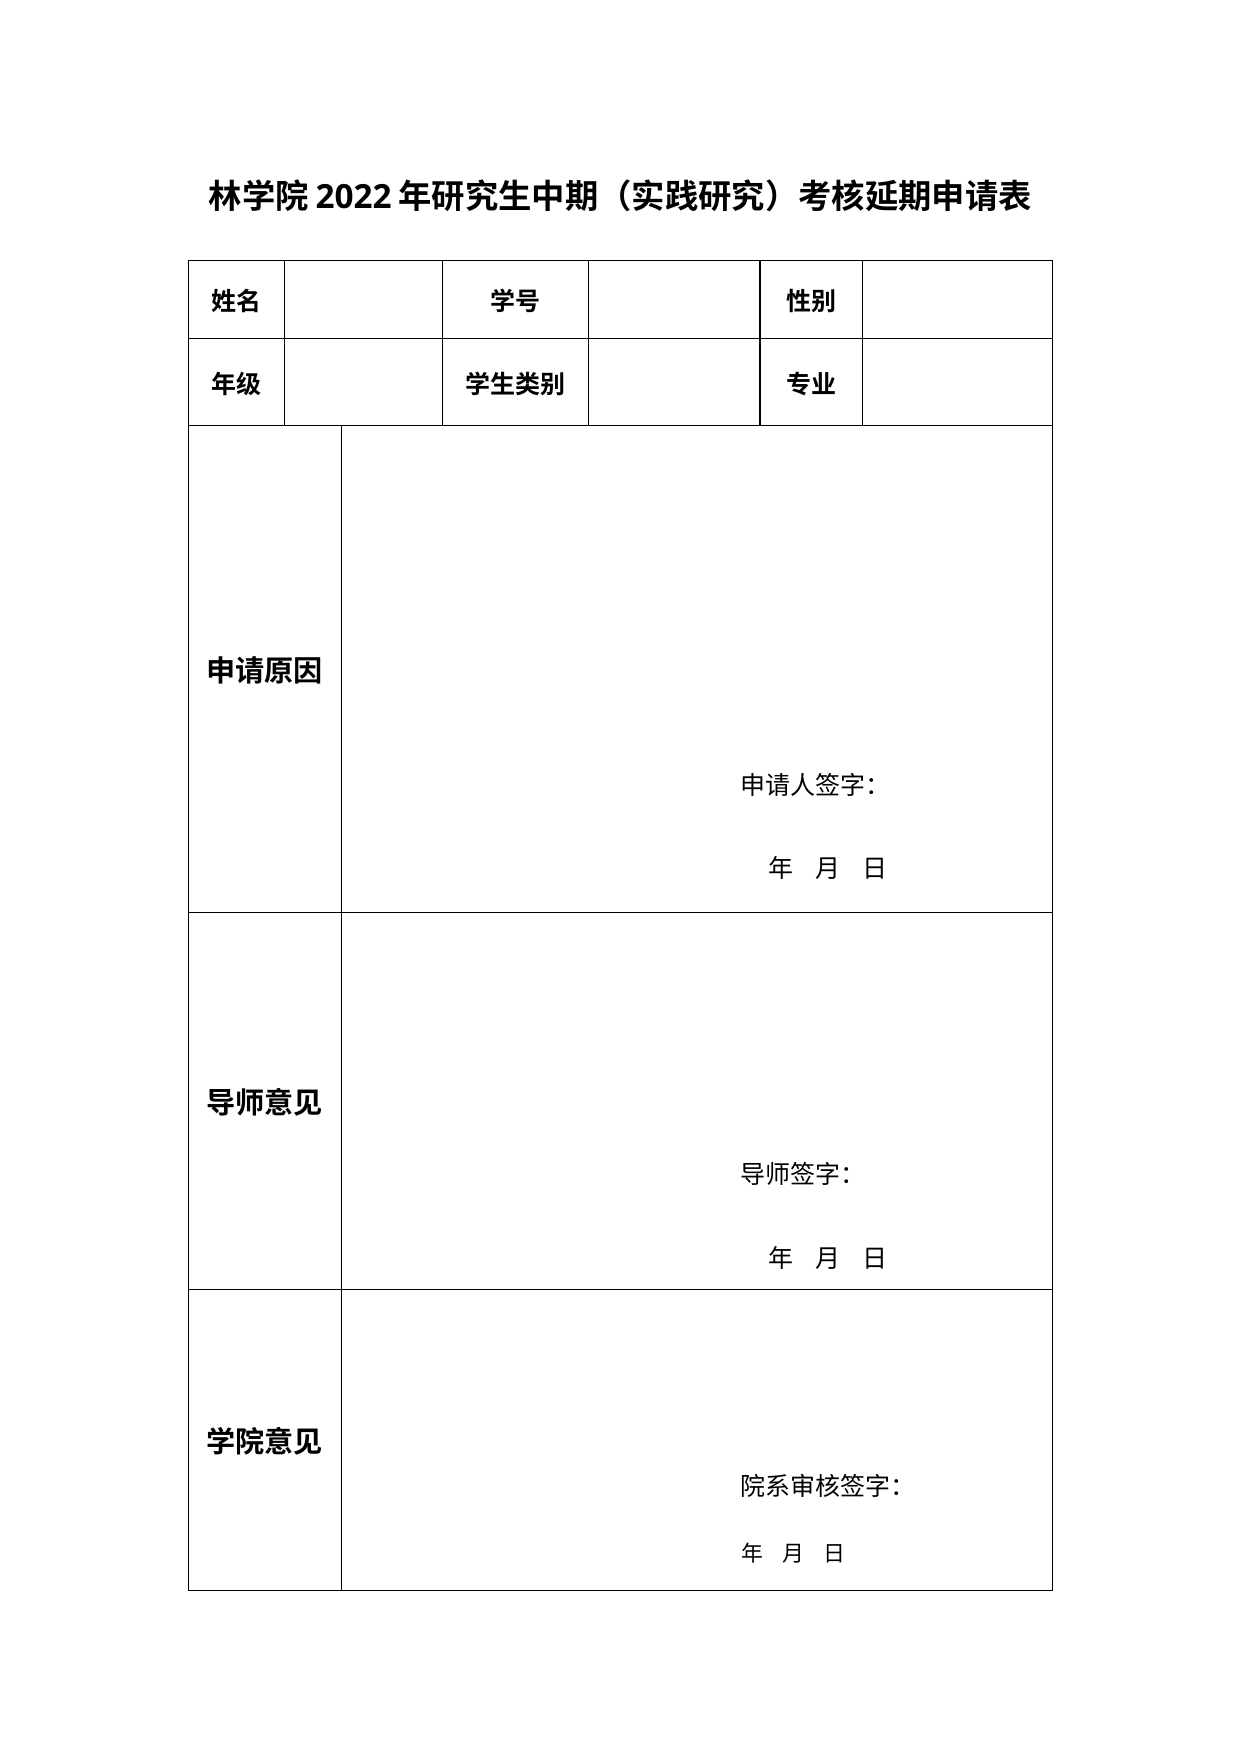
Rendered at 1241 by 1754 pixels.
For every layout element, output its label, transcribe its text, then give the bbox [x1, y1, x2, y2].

table_cell 年级 [189, 339, 284, 425]
table_header 学号 [443, 261, 588, 338]
text 林学院2022年研究生中期（实践研究）考核延期申请表 [187, 162, 1053, 227]
table_header 姓名 [189, 261, 284, 338]
table_cell 专业 [761, 339, 862, 425]
table_cell 学生类别 [443, 339, 588, 425]
table_cell [863, 339, 1052, 425]
table_header [285, 261, 442, 338]
table_cell 院系审核签字： 年 月 日 [342, 1290, 1052, 1590]
table_cell 学院意见 [189, 1290, 341, 1590]
table_header 性别 [761, 261, 862, 338]
table_cell 导师签字： 年 月 日 [342, 913, 1052, 1289]
table_header [589, 261, 759, 338]
table_cell [285, 339, 442, 425]
table_cell 申请原因 [189, 426, 341, 912]
table_cell 申请人签字： 年 月 日 [342, 426, 1052, 912]
table_cell 导师意见 [189, 913, 341, 1289]
table_header [863, 261, 1052, 338]
table_cell [589, 339, 759, 425]
